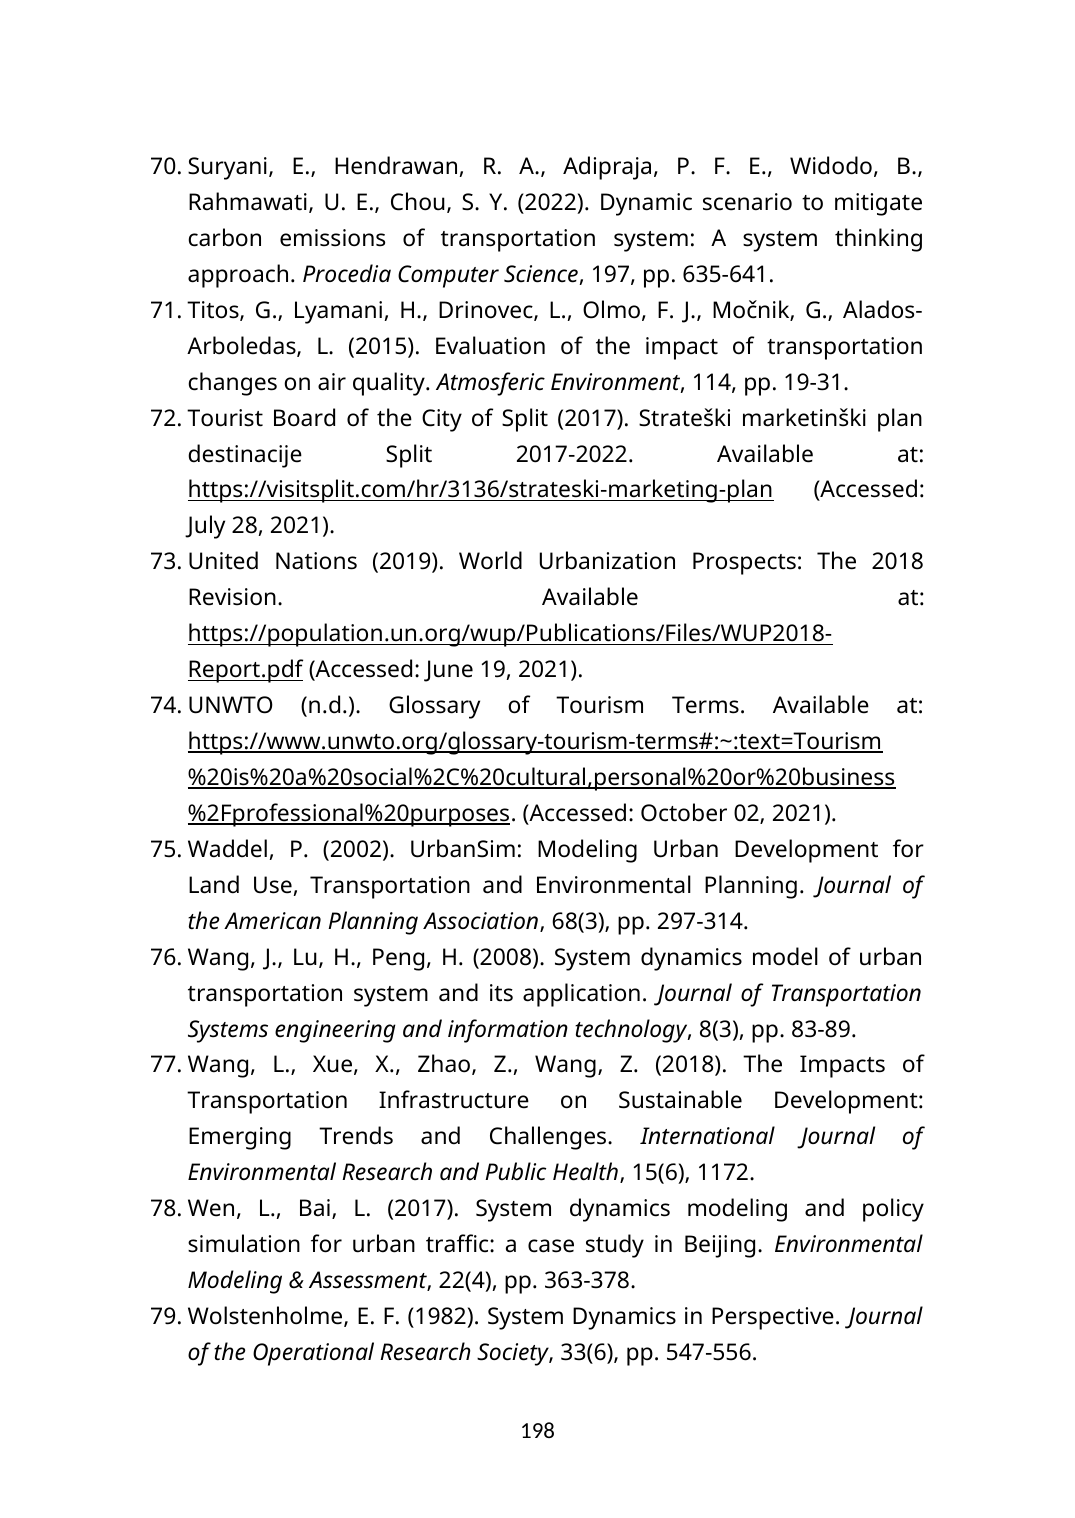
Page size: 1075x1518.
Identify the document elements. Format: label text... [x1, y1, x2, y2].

list Wang, J., Lu, H., Peng, H. (2008). System dynamics model of urban transportation system and its application. Journal of Transportation Systems engineering and information technology, 8(3), pp. 83-89. [150, 941, 925, 1044]
list Wen, L., Bai, L. (2017). System dynamics modeling and policy simulation for urban traffic: a case study in Beijing. Environmental Modeling & Assessment, 22(4), pp. 363-378. [150, 1192, 925, 1295]
list Waddel, P. (2002). UrbanSim: Modeling Urban Development for Land Use, Transportation and Environmental Planning. Journal of the American Planning Association, 68(3), pp. 297-314. [150, 833, 925, 936]
list Tourist Board of the City of Split (2017). Strateški marketinški plan destinacije Split 2017-2022. Available at: https://visitsplit.com/hr/3136/strateski-marketing-plan (Accessed: July 28, 2021). [150, 402, 925, 541]
list Wang, L., Xue, X., Zhao, Z., Wang, Z. (2018). The Impacts of Transportation Infrastructure on Sustainable Development: Emerging Trends and Challenges. International Journal of Environmental Research and Public Health, 15(6), 1172. [150, 1048, 925, 1187]
list Suryani, E., Hendrawan, R. A., Adipraja, P. F. E., Widodo, B., Rahmawati, U. E., Chou, S. Y. (2022). Dynamic scenario to mitigate carbon emissions of transportation system: A system thinking approach. Procedia Computer Science, 197, pp. 635-641. [150, 150, 925, 289]
list United Nations (2019). World Urbanization Prospects: The 2018 Revision. Available at: https://population.un.org/wup/Publications/Files/WUP2018-Report.pdf (Accessed: June 19, 2021). [150, 545, 925, 684]
list UNWTO (n.d.). Glossary of Tourism Terms. Available at: https://www.unwto.org/glossary-tourism-terms#:~:text=Tourism%20is%20a%20social%2C%20cultural,personal%20or%20business%2Fprofessional%20purposes. (Accessed: October 02, 2021). [150, 689, 925, 828]
list Wolstenholme, E. F. (1982). System Dynamics in Perspective. Journal of the Operational Research Society, 33(6), pp. 547-556. [150, 1300, 925, 1367]
list Titos, G., Lyamani, H., Drinovec, L., Olmo, F. J., Močnik, G., Alados-Arboledas, L. (2015). Evaluation of the impact of transportation changes on air quality. Atmosferic Environment, 114, pp. 19-31. [150, 294, 925, 397]
